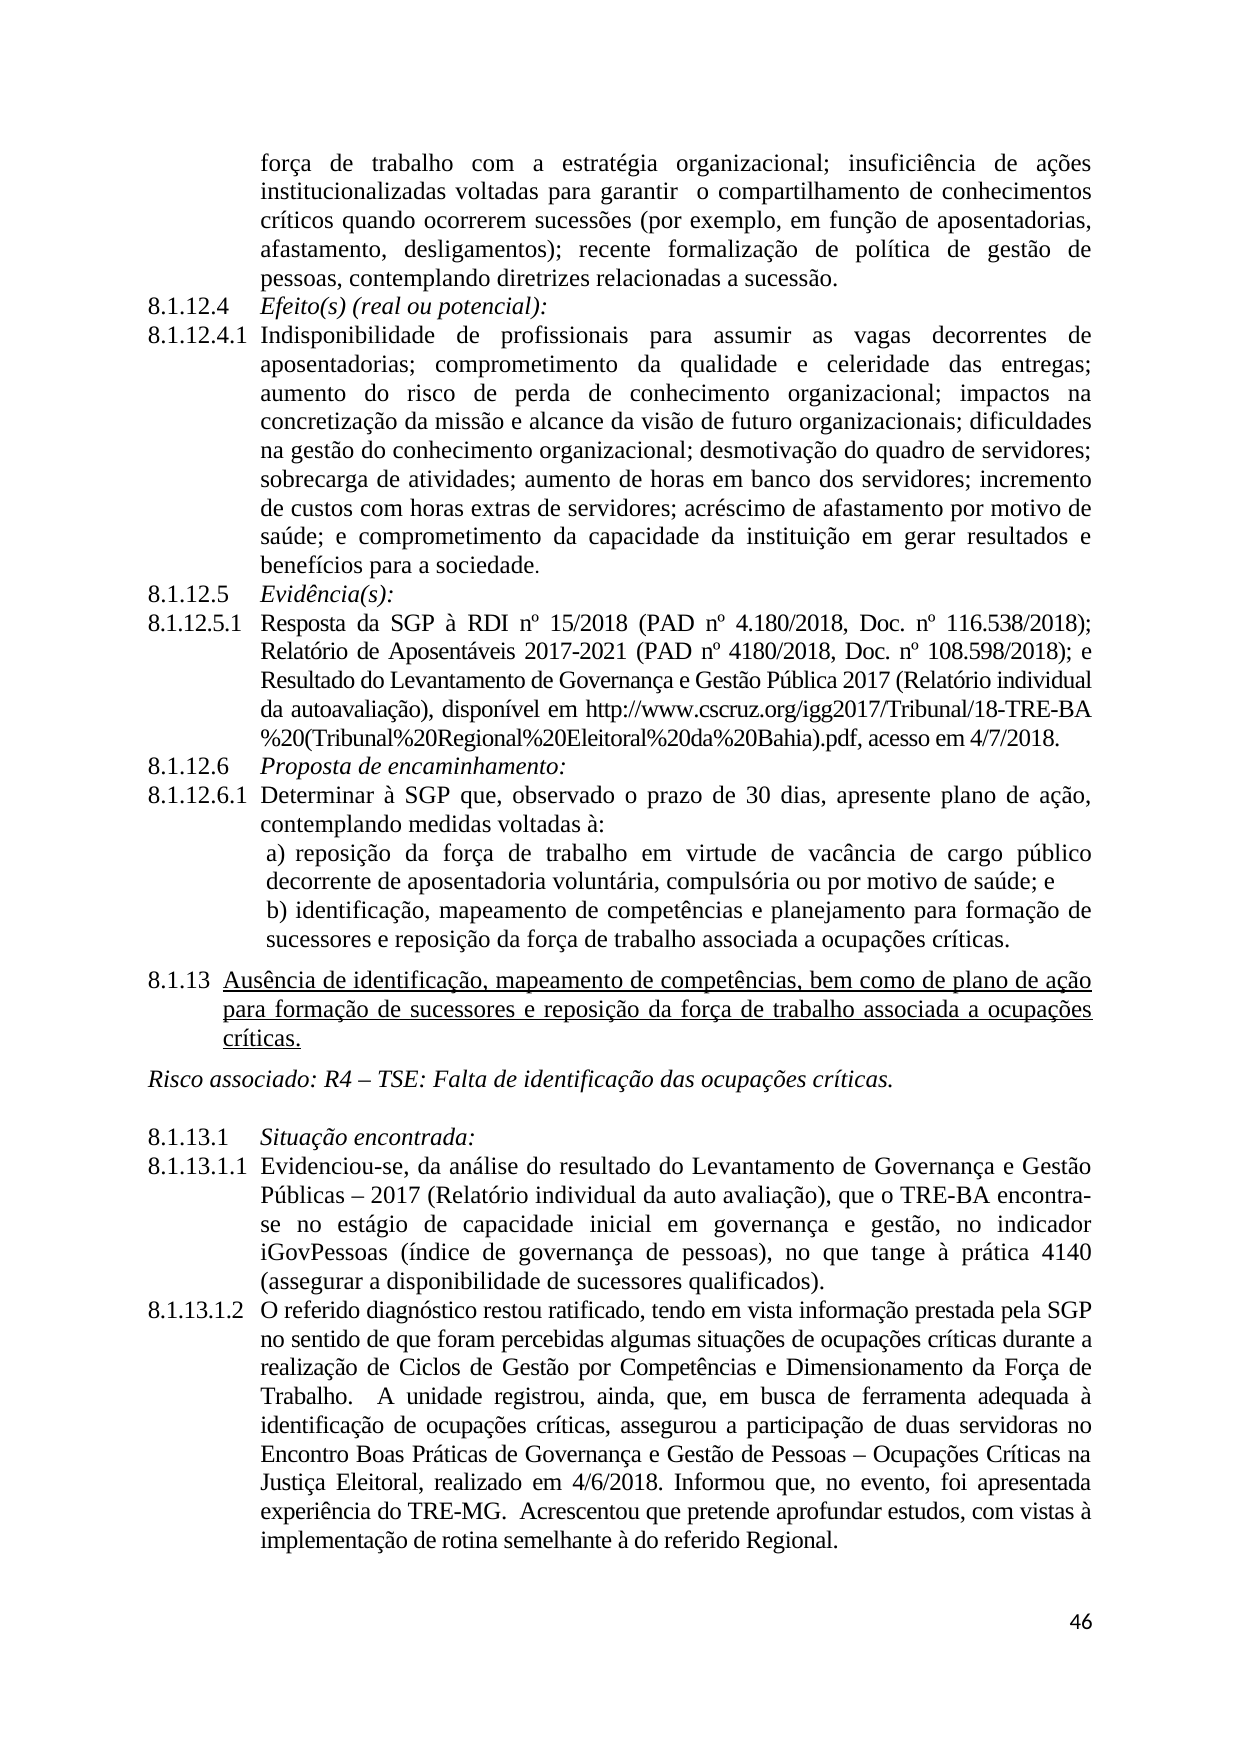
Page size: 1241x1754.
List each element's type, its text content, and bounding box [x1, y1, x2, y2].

text Risco associado: R4 – TSE: Falta de identificação das ocupações críticas. [148, 1064, 1092, 1093]
list Proposta de encaminhamento: [148, 751, 1092, 780]
list Determinar à SGP que, observado o prazo de 30 dias, apresente plano de ação, contemplando medidas voltadas à: [148, 780, 1092, 838]
list Evidência(s): [148, 579, 1092, 608]
list Situação encontrada: [148, 1122, 1092, 1151]
list Resposta da SGP à RDI nº 15/2018 (PAD nº 4.180/2018, Doc. nº 116.538/2018); Relatório de Aposentáveis 2017-2021 (PAD nº 4180/2018, Doc. nº 108.598/2018); e Resultado do Levantamento de Governança e Gestão Pública 2017 (Relatório individual da autoavaliação), disponível em http://www.cscruz.org/igg2017/Tribunal/18-TRE-BA%20(Tribunal%20Regional%20Eleitoral%20da%20Bahia).pdf, acesso em 4/7/2018. [148, 608, 1092, 751]
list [148, 148, 1092, 291]
list identificação, mapeamento de competências e planejamento para formação de sucessores e reposição da força de trabalho associada a ocupações críticas. [266, 895, 1092, 953]
list Efeito(s) (real ou potencial): [148, 291, 1092, 320]
list O referido diagnóstico restou ratificado, tendo em vista informação prestada pela SGP no sentido de que foram percebidas algumas situações de ocupações críticas durante a realização de Ciclos de Gestão por Competências e Dimensionamento da Força de Trabalho. A unidade registrou, ainda, que, em busca de ferramenta adequada à identificação de ocupações críticas, assegurou a participação de duas servidoras no Encontro Boas Práticas de Governança e Gestão de Pessoas – Ocupações Críticas na Justiça Eleitoral, realizado em 4/6/2018. Informou que, no evento, foi apresentada experiência do TRE-MG. Acrescentou que pretende aprofundar estudos, com vistas à implementação de rotina semelhante à do referido Regional. [148, 1295, 1092, 1554]
list Ausência de identificação, mapeamento de competências, bem como de plano de ação para formação de sucessores e reposição da força de trabalho associada a ocupações críticas. [148, 965, 1092, 1051]
list Evidenciou-se, da análise do resultado do Levantamento de Governança e Gestão Públicas – 2017 (Relatório individual da auto avaliação), que o TRE-BA encontra-se no estágio de capacidade inicial em governança e gestão, no indicador iGovPessoas (índice de governança de pessoas), no que tange à prática 4140 (assegurar a disponibilidade de sucessores qualificados). [148, 1151, 1092, 1295]
list Indisponibilidade de profissionais para assumir as vagas decorrentes de aposentadorias; comprometimento da qualidade e celeridade das entregas; aumento do risco de perda de conhecimento organizacional; impactos na concretização da missão e alcance da visão de futuro organizacionais; dificuldades na gestão do conhecimento organizacional; desmotivação do quadro de servidores; sobrecarga de atividades; aumento de horas em banco dos servidores; incremento de custos com horas extras de servidores; acréscimo de afastamento por motivo de saúde; e comprometimento da capacidade da instituição em gerar resultados e benefícios para a sociedade. [148, 320, 1092, 579]
list reposição da força de trabalho em virtude de vacância de cargo público decorrente de aposentadoria voluntária, compulsória ou por motivo de saúde; e [266, 838, 1092, 895]
